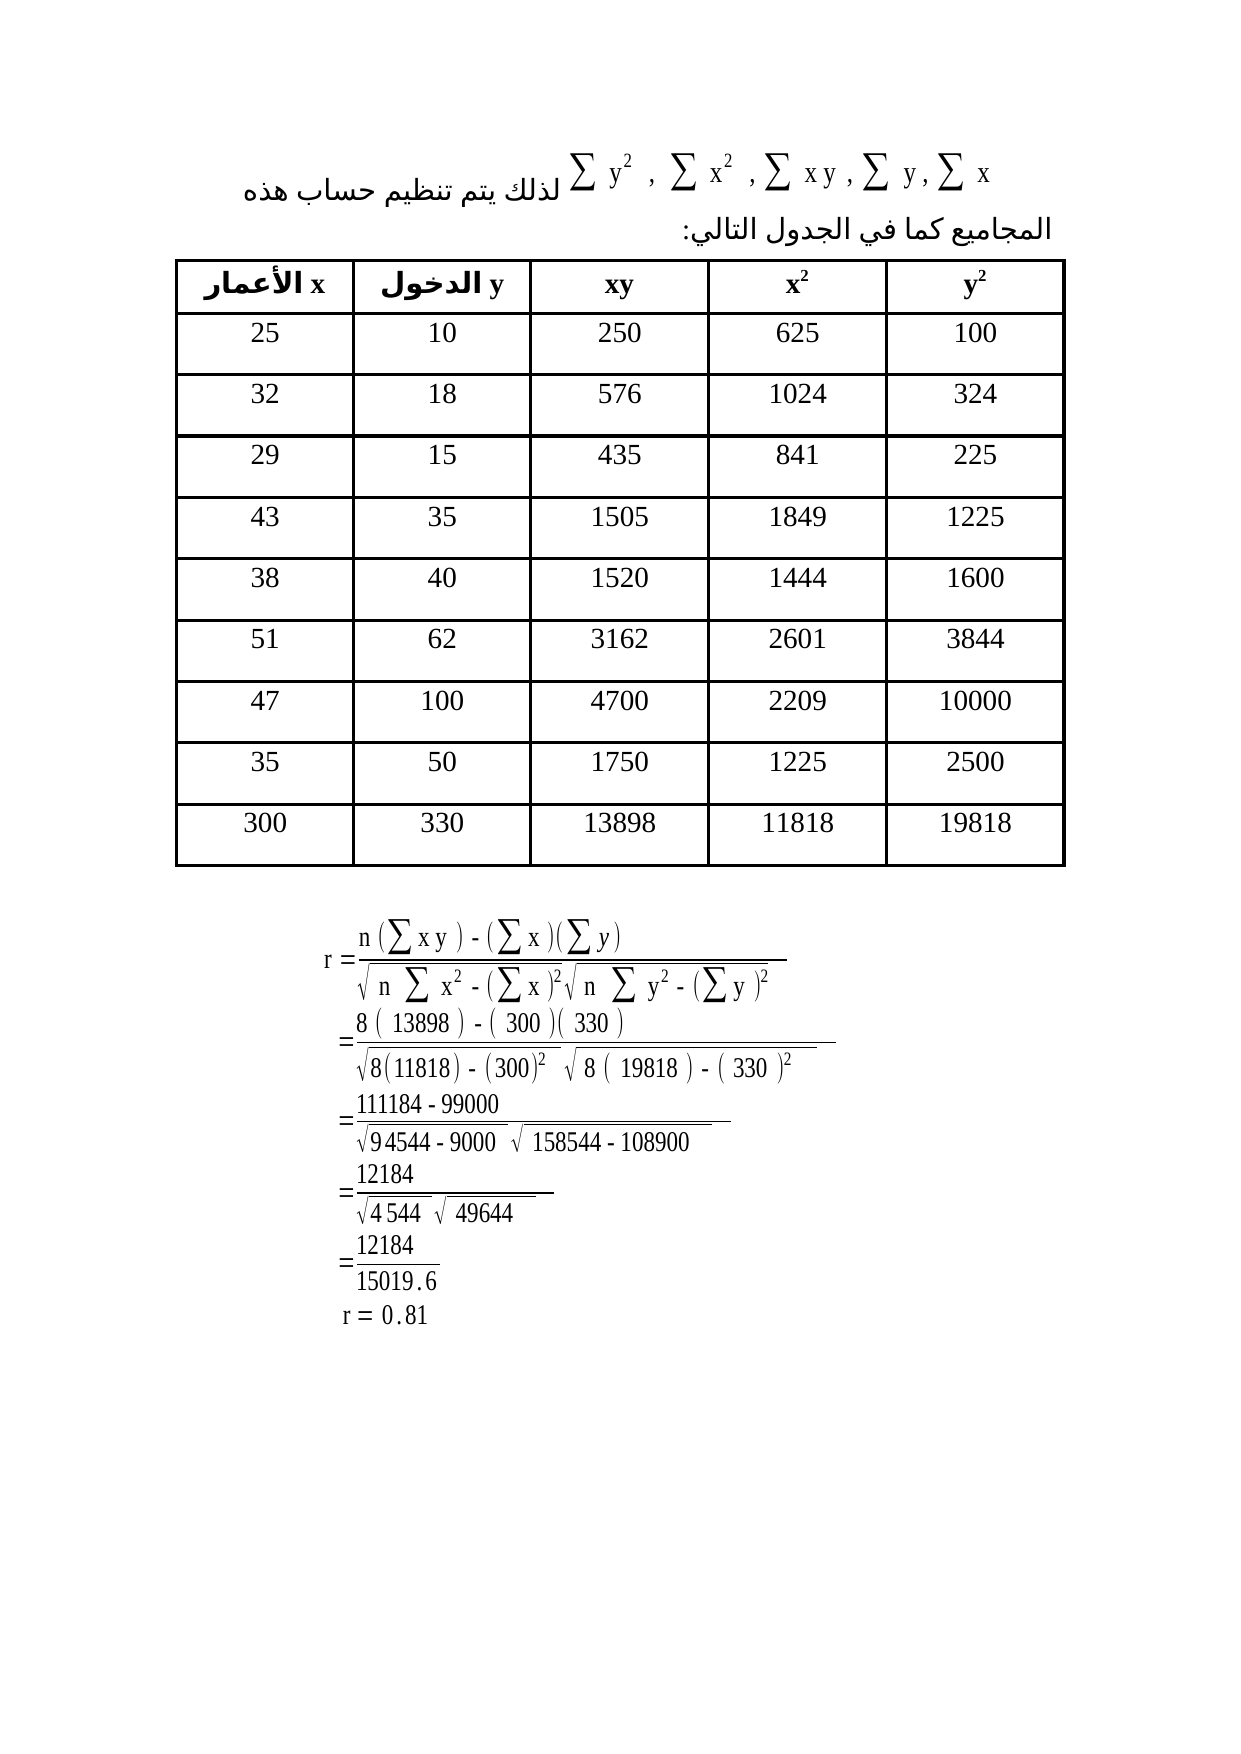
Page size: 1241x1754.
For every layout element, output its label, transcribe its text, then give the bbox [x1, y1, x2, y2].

table_cell 300 [178, 806, 352, 864]
table_cell 1750 [532, 744, 707, 802]
table_cell 32 [178, 376, 352, 434]
table_cell 3844 [888, 622, 1062, 680]
table_cell 1024 [710, 376, 885, 434]
table_cell 1225 [888, 499, 1062, 557]
table_cell 19818 [888, 806, 1062, 864]
table_cell 38 [178, 560, 352, 618]
table_cell 1444 [710, 560, 885, 618]
table_cell 625 [710, 315, 885, 373]
table_cell 1520 [532, 560, 707, 618]
table_cell 1600 [888, 560, 1062, 618]
table_cell 25 [178, 315, 352, 373]
table_cell 10000 [888, 683, 1062, 741]
text لذلك يتم تنظيم حساب هذه المجاميع كما في الجدول التالي: [187, 150, 1053, 245]
table_cell 50 [355, 744, 529, 802]
table_cell 47 [178, 683, 352, 741]
table_cell 13898 [532, 806, 707, 864]
table_cell 250 [532, 315, 707, 373]
table_cell 1505 [532, 499, 707, 557]
table_cell 2500 [888, 744, 1062, 802]
table_cell 3162 [532, 622, 707, 680]
table_cell 576 [532, 376, 707, 434]
table_cell 43 [178, 499, 352, 557]
table_cell 51 [178, 622, 352, 680]
table_cell 330 [355, 806, 529, 864]
table_cell 35 [355, 499, 529, 557]
table_cell 10 [355, 315, 529, 373]
table_cell 35 [178, 744, 352, 802]
table_cell 62 [355, 622, 529, 680]
table_cell 841 [710, 438, 885, 496]
table_header y2 [888, 262, 1062, 312]
table_cell 29 [178, 438, 352, 496]
table_cell 15 [355, 438, 529, 496]
table_cell 18 [355, 376, 529, 434]
table_cell 2209 [710, 683, 885, 741]
table_cell 1849 [710, 499, 885, 557]
table_header x2 [710, 262, 885, 312]
table_header y الدخول [355, 262, 529, 312]
table_cell 225 [888, 438, 1062, 496]
table_cell 100 [355, 683, 529, 741]
table_header xy [532, 262, 707, 312]
table_cell 11818 [710, 806, 885, 864]
table_header x الأعمار [178, 262, 352, 312]
table_cell 100 [888, 315, 1062, 373]
table_cell 40 [355, 560, 529, 618]
table_cell 435 [532, 438, 707, 496]
table_cell 1225 [710, 744, 885, 802]
table_cell 4700 [532, 683, 707, 741]
table_cell 2601 [710, 622, 885, 680]
table_cell 324 [888, 376, 1062, 434]
